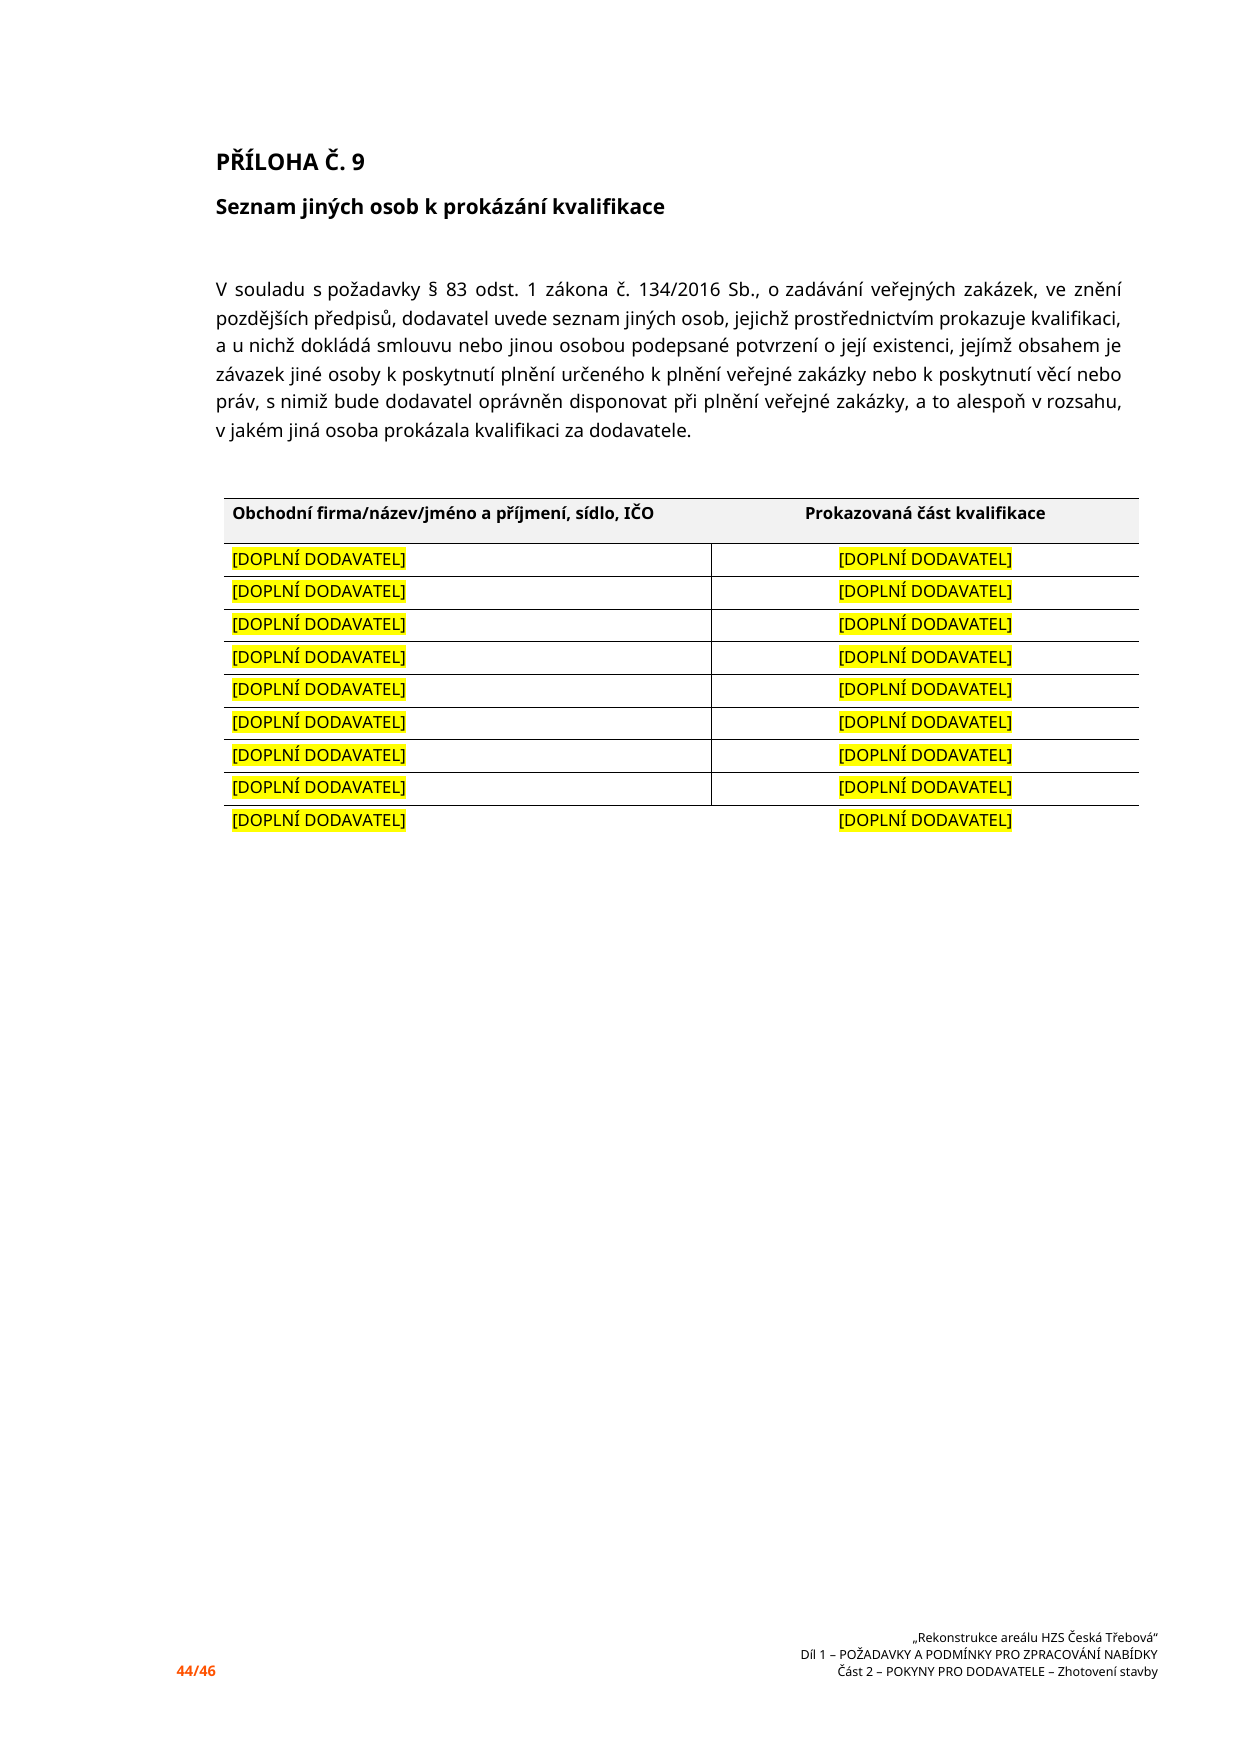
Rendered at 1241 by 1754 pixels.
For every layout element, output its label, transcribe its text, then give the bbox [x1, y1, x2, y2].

table_cell [DOPLNÍ DODAVATEL] [712, 577, 1139, 608]
table_cell [DOPLNÍ DODAVATEL] [712, 610, 1139, 641]
table_cell [DOPLNÍ DODAVATEL] [224, 708, 711, 739]
table_cell [DOPLNÍ DODAVATEL] [224, 740, 711, 772]
table_cell [DOPLNÍ DODAVATEL] [712, 773, 1139, 805]
table_header Obchodní firma/název/jméno a příjmení, sídlo, IČO [224, 499, 711, 543]
text Seznam jiných osob k prokázání kvalifikace [216, 192, 1122, 221]
table_cell [DOPLNÍ DODAVATEL] [712, 708, 1139, 739]
table_cell [DOPLNÍ DODAVATEL] [712, 740, 1139, 772]
table_cell [DOPLNÍ DODAVATEL] [712, 642, 1139, 674]
table_cell [DOPLNÍ DODAVATEL] [224, 642, 711, 674]
table_header Prokazovaná část kvalifikace [711, 499, 1139, 543]
text V souladu s požadavky § 83 odst. 1 zákona č. 134/2016 Sb., o zadávání veřejných zakázek, ve znění pozdějších předpisů, dodavatel uvede seznam jiných osob, jejichž prostřednictvím prokazuje kvalifikaci, a u nichž dokládá smlouvu nebo jinou osobou podepsané potvrzení o její existenci, jejímž obsahem je závazek jiné osoby k poskytnutí plnění určeného k plnění veřejné zakázky nebo k poskytnutí věcí nebo práv, s nimiž bude dodavatel oprávněn disponovat při plnění veřejné zakázky, a to alespoň v rozsahu, v jakém jiná osoba prokázala kvalifikaci za dodavatele. [216, 277, 1122, 442]
table_cell [DOPLNÍ DODAVATEL] [711, 806, 1139, 837]
text Příloha č. 9 [216, 146, 1122, 177]
table_cell [DOPLNÍ DODAVATEL] [224, 577, 711, 608]
table_cell [DOPLNÍ DODAVATEL] [224, 610, 711, 641]
table_cell [DOPLNÍ DODAVATEL] [224, 544, 711, 576]
table_cell [DOPLNÍ DODAVATEL] [712, 544, 1139, 576]
table_cell [DOPLNÍ DODAVATEL] [224, 806, 711, 837]
table_cell [DOPLNÍ DODAVATEL] [712, 675, 1139, 707]
table_cell [DOPLNÍ DODAVATEL] [224, 773, 711, 805]
table_cell [DOPLNÍ DODAVATEL] [224, 675, 711, 707]
